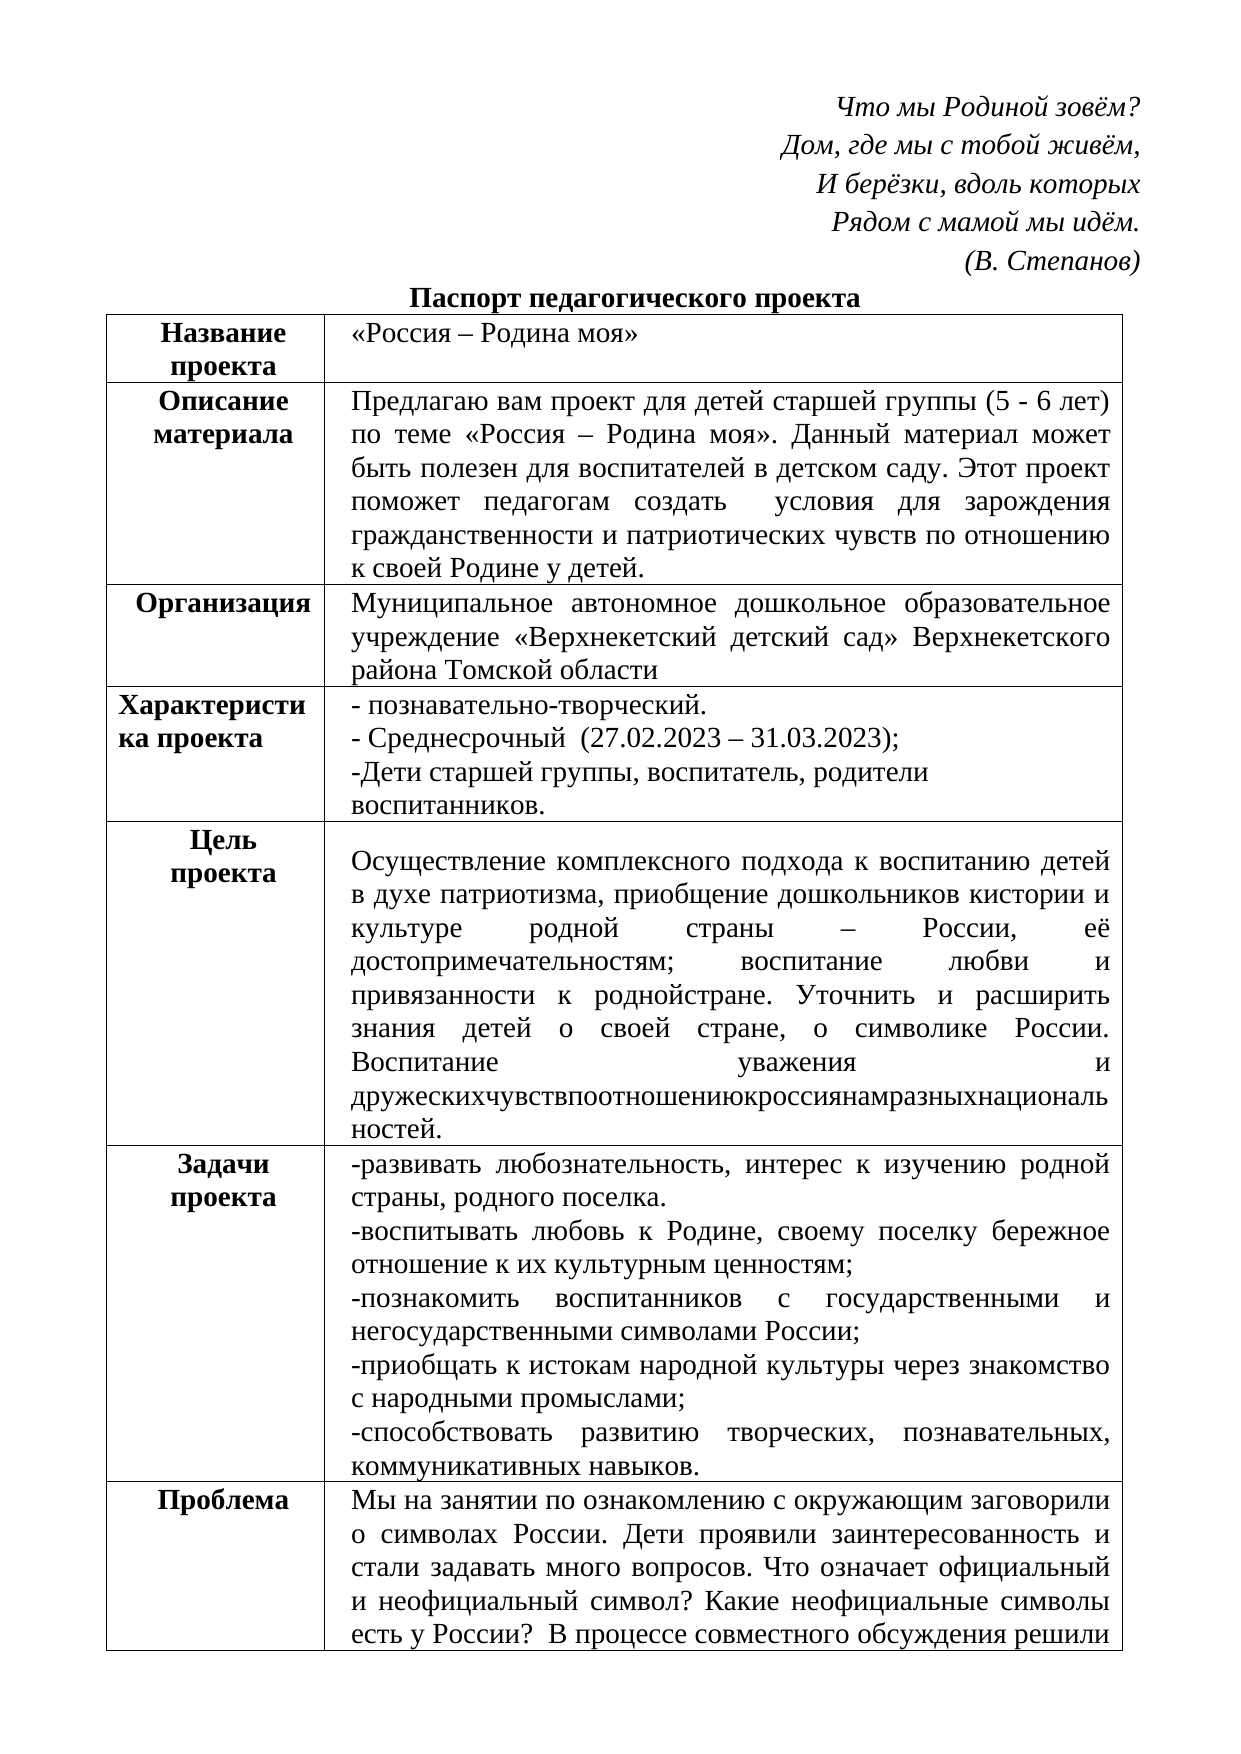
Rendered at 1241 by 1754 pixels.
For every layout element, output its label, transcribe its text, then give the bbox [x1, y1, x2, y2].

table_cell Предлагаю вам проект для детей старшей группы (5 - 6 лет) по теме «Россия – Родина моя». Данный материал может быть полезен для воспитателей в детском саду. Этот проект поможет педагогам создать условия для зарождения гражданственности и патриотических чувств по отношению к своей Родине у детей. [325, 383, 1122, 584]
table_cell Проблема [107, 1482, 324, 1650]
table_cell Цель проекта [107, 822, 324, 1145]
table_cell -развивать любознательность, интерес к изучению родной страны, родного поселка. -воспитывать любовь к Родине, своему поселку бережное отношение к их культурным ценностям; -познакомить воспитанников с государственными и негосударственными символами России; -приобщать к истокам народной культуры через знакомство с народными промыслами; -способствовать развитию творческих, познавательных, коммуникативных навыков. [325, 1146, 1122, 1481]
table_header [756, 89, 1152, 280]
table_cell Задачи проекта [107, 1146, 324, 1481]
table_cell - познавательно-творческий. - Среднесрочный (27.02.2023 – 31.03.2023); -Дети старшей группы, воспитатель, родители воспитанников. [325, 687, 1122, 821]
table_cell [325, 1482, 1122, 1650]
table_cell Осуществление комплексного подхода к воспитанию детей в духе патриотизма, приобщение дошкольников кистории и культуре родной страны – России, её достопримечательностям; воспитание любви и привязанности к роднойстране. Уточнить и расширить знания детей о своей стране, о символике России. Воспитание уважения и дружескихчувствпоотношениюкроссиянамразныхнациональностей. [325, 822, 1122, 1145]
table_cell Организация [107, 585, 324, 686]
table_cell Муниципальное автономное дошкольное образовательное учреждение «Верхнекетский детский сад» Верхнекетского района Томской области [325, 585, 1122, 686]
table_cell Описание материала [107, 383, 324, 584]
text Паспорт педагогического проекта [118, 280, 1152, 314]
table_header Название проекта [107, 315, 324, 382]
table_cell Характеристика проекта [107, 687, 324, 821]
table_header «Россия – Родина моя» [325, 315, 1122, 382]
